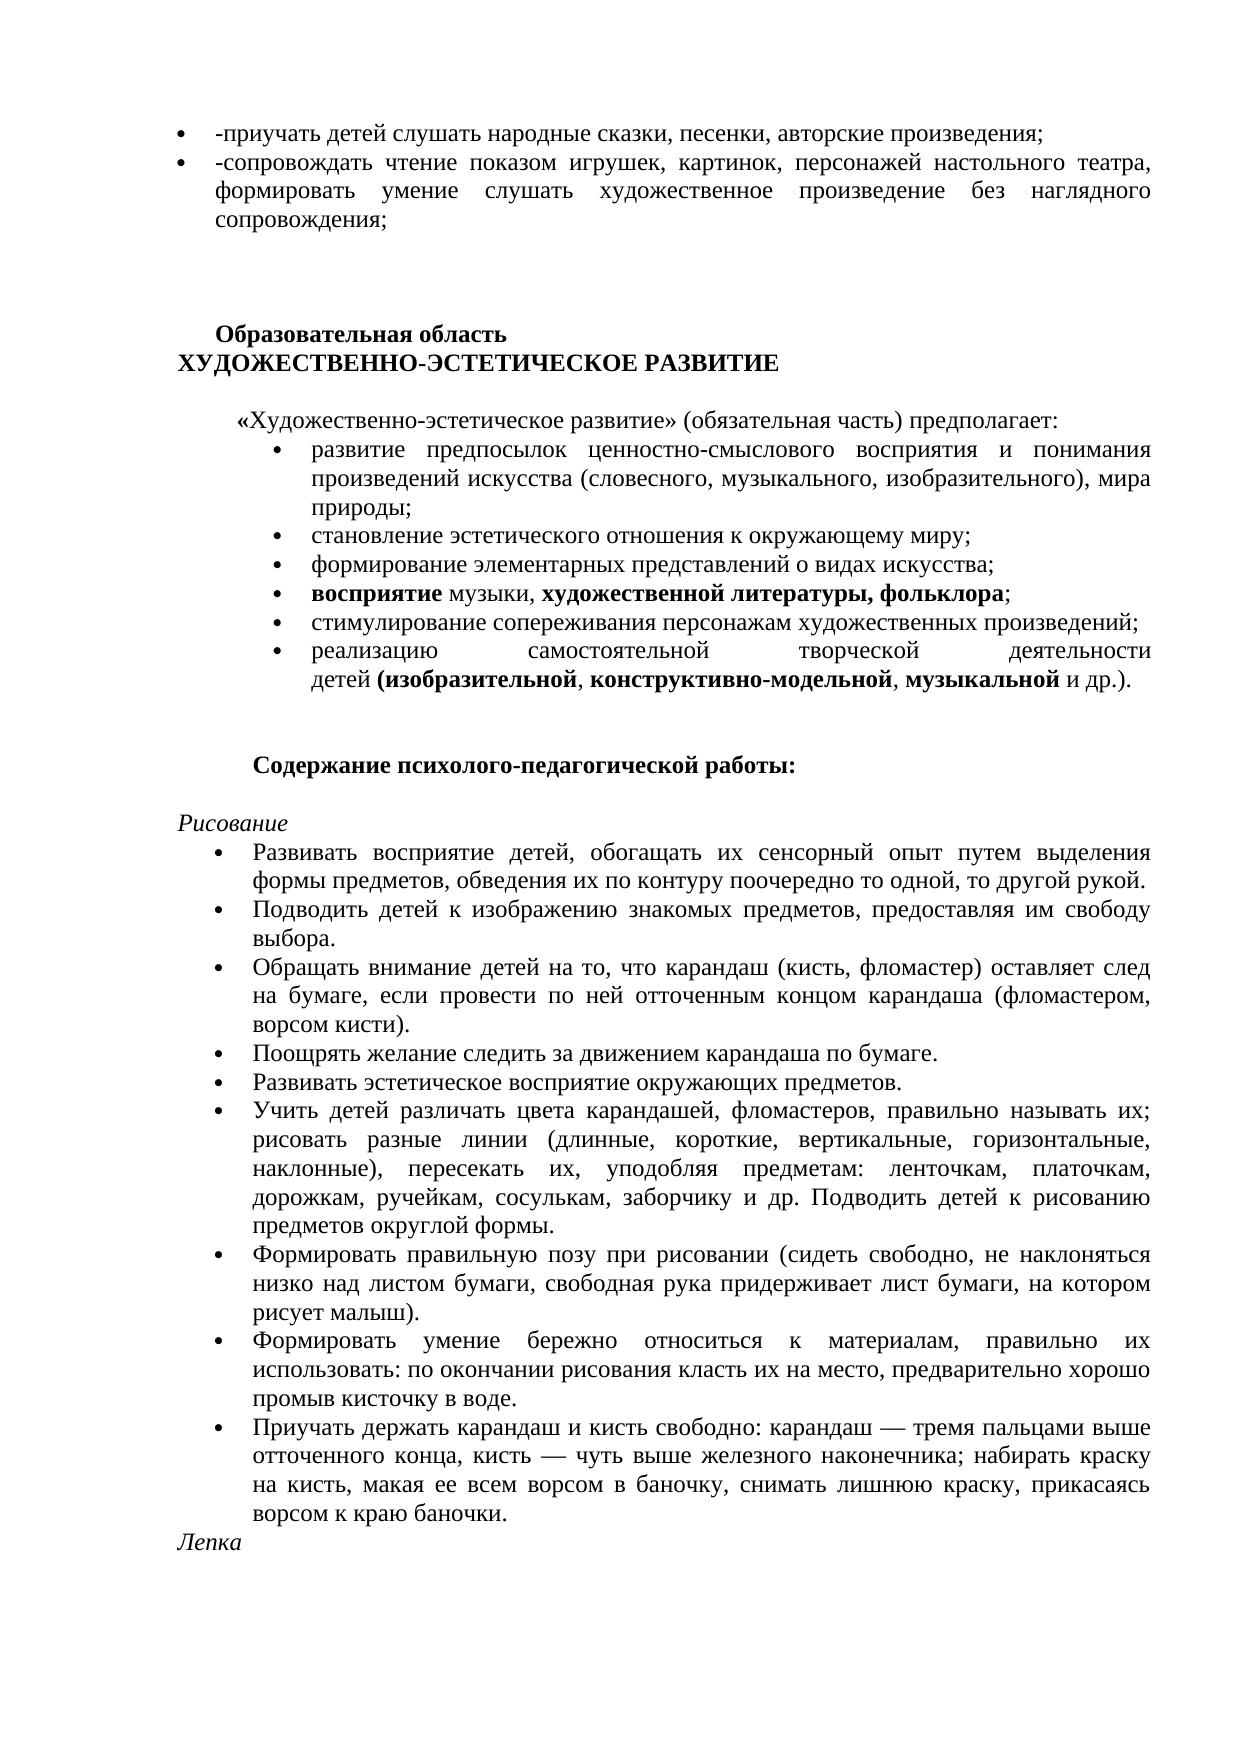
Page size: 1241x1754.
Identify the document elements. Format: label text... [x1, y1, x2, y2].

text Содержание психолого-педагогической работы: [252, 751, 1152, 779]
list Формировать умение бережно относиться к материалам, правильно их использовать: по окончании рисования класть их на место, предварительно хорошо промыв кисточку в воде. [215, 1326, 1152, 1412]
list Учить детей различать цвета карандашей, фломастеров, правильно называть их; рисовать разные линии (длинные, короткие, вертикальные, горизонтальные, наклонные), пересекать их, уподобляя предметам: ленточкам, платочкам, дорожкам, ручейкам, сосулькам, заборчику и др. Подводить детей к рисованию предметов округлой формы. [215, 1096, 1152, 1239]
list становление эстетического отношения к окружающему миру; [274, 521, 1152, 549]
text Рисование [177, 808, 1152, 837]
text ХУДОЖЕСТВЕННО-ЭСТЕТИЧЕСКОЕ РАЗВИТИЕ [177, 348, 1152, 377]
list восприятие музыки, художественной литературы, фольклора; [274, 578, 1152, 607]
text Лепка [177, 1527, 1152, 1556]
list Поощрять желание следить за движением карандаша по бумаге. [215, 1038, 1152, 1067]
list Обращать внимание детей на то, что карандаш (кисть, фломастер) оставляет след на бумаге, если провести по ней отточенным концом карандаша (фломастером, ворсом кисти). [215, 952, 1152, 1038]
list Подводить детей к изображению знакомых предметов, предоставляя им свободу выбора. [215, 894, 1152, 952]
list Развивать восприятие детей, обогащать их сенсорный опыт путем выделения формы предметов, обведения их по контуру поочередно то одной, то другой рукой. [215, 837, 1152, 894]
text Образовательная область [215, 319, 1152, 348]
text «Художественно-эстетическое развитие» (обязательная часть) предполагает: [177, 406, 1152, 434]
list развитие предпосылок ценностно-смыслового восприятия и понимания произведений искусства (словесного, музыкального, изобразительного), мира природы; [274, 434, 1152, 521]
list Приучать держать карандаш и кисть свободно: карандаш — тремя пальцами выше отточенного конца, кисть — чуть выше железного наконечника; набирать краску на кисть, макая ее всем ворсом в баночку, снимать лишнюю краску, прикасаясь ворсом к краю баночки. [215, 1412, 1152, 1527]
list -приучать детей слушать народные сказки, песенки, авторские произведения; [177, 118, 1152, 147]
list Формировать правильную позу при рисовании (сидеть свободно, не наклоняться низко над листом бумаги, свободная рука придерживает лист бумаги, на котором рисует малыш). [215, 1239, 1152, 1326]
list реализацию самостоятельной творческой деятельности детей (изобразительной, конструктивно-модельной, музыкальной и др.). [274, 636, 1152, 693]
list стимулирование сопереживания персонажам художественных произведений; [274, 607, 1152, 636]
list формирование элементарных представлений о видах искусства; [274, 549, 1152, 578]
list Развивать эстетическое восприятие окружающих предметов. [215, 1067, 1152, 1096]
list -сопровождать чтение показом игрушек, картинок, персонажей настольного театра, формировать умение слушать художественное произведение без наглядного сопровождения; [177, 147, 1152, 233]
